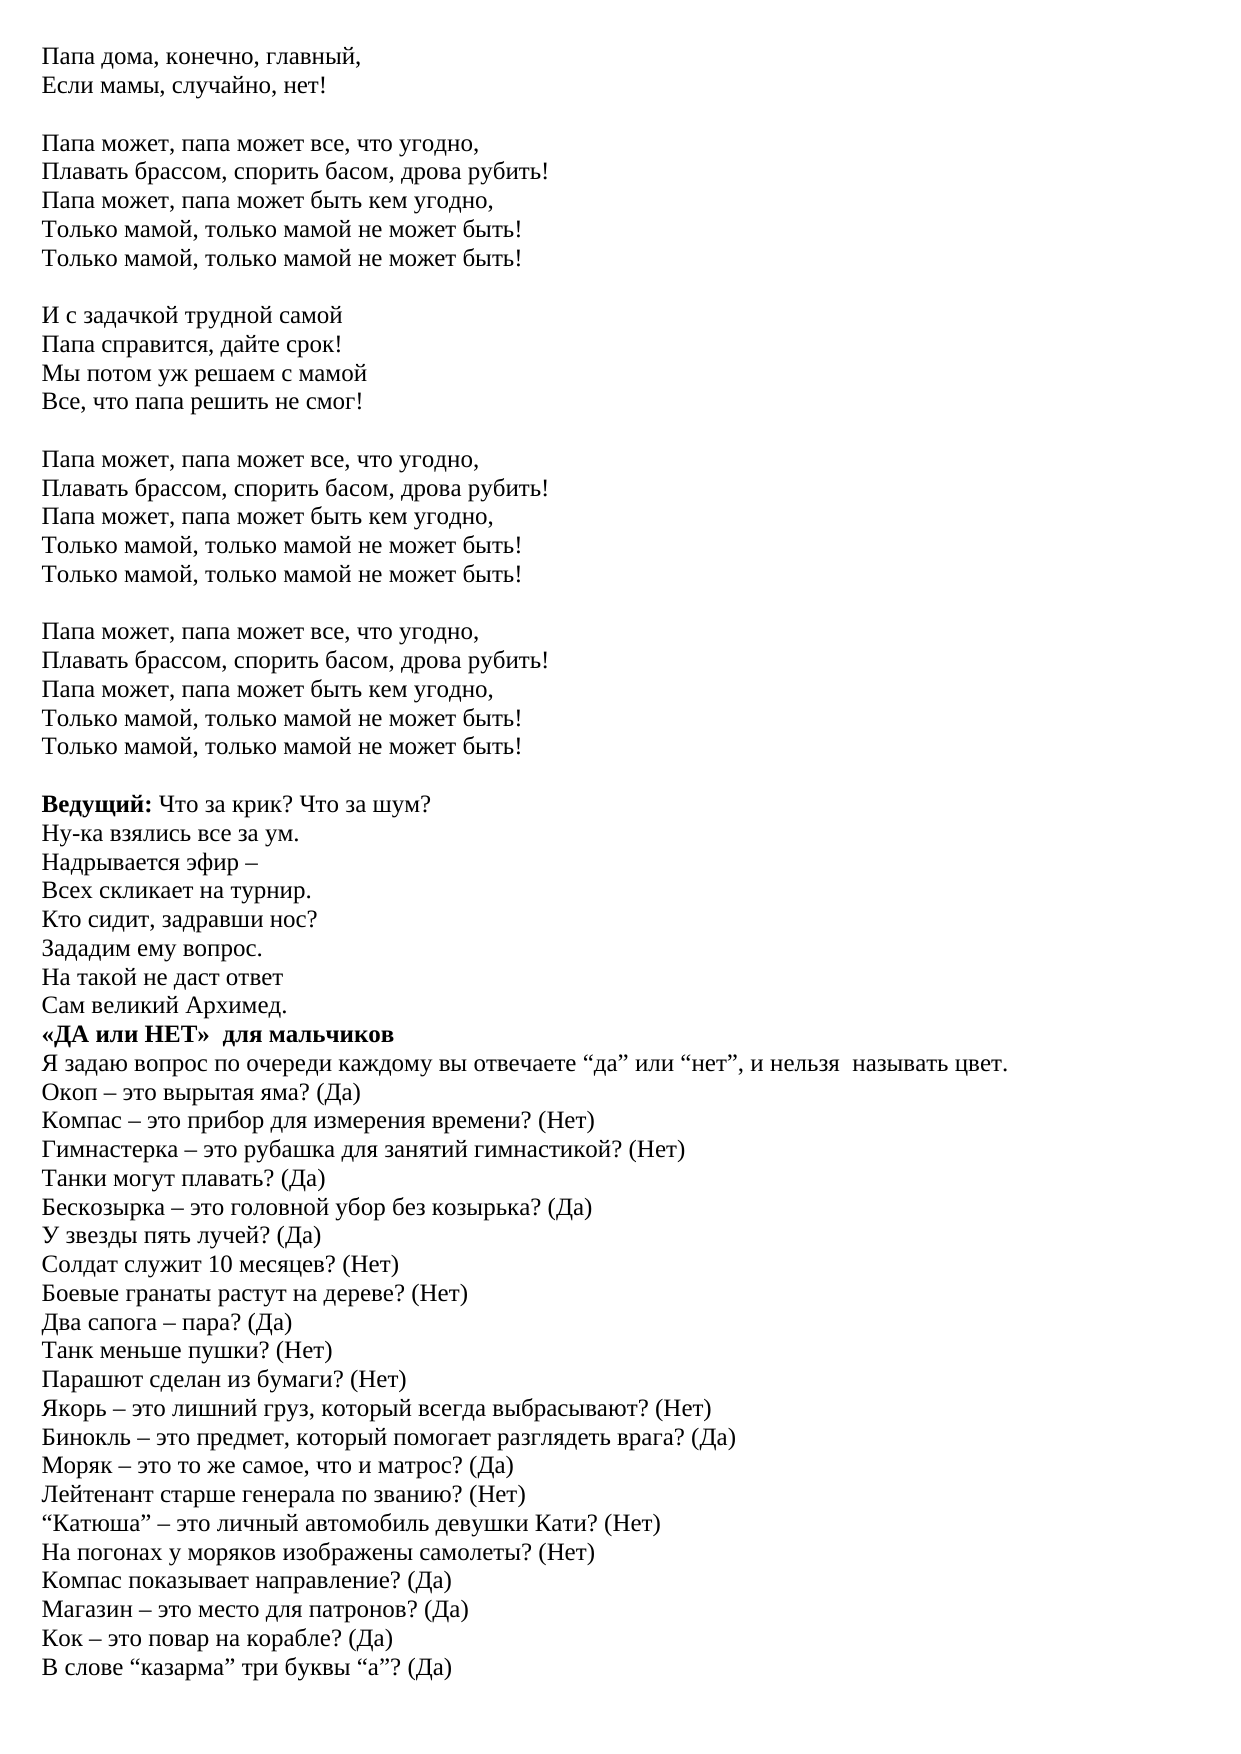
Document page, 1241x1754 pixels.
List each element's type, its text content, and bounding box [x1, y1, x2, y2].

text Ведущий: Что за крик? Что за шум? Ну-ка взялись все за ум. Надрывается эфир – Всех скликает на турнир. Кто сидит, задравши нос? Зададим ему вопрос. На такой не даст ответ Сам великий Архимед. «ДА или НЕТ» для мальчиков Я задаю вопрос по очереди каждому вы отвечаете “да” или “нет”, и нельзя называть цвет. Окоп – это вырытая яма? (Да) Компас – это прибор для измерения времени? (Нет) Гимнастерка – это рубашка для занятий гимнастикой? (Нет) Танки могут плавать? (Да) Бескозырка – это головной убор без козырька? (Да) У звезды пять лучей? (Да) Солдат служит 10 месяцев? (Нет) Боевые гранаты растут на дереве? (Нет) Два сапога – пара? (Да) Танк меньше пушки? (Нет) Парашют сделан из бумаги? (Нет) Якорь – это лишний груз, который всегда выбрасывают? (Нет) Бинокль – это предмет, который помогает разглядеть врага? (Да) Моряк – это то же самое, что и матрос? (Да) Лейтенант старше генерала по званию? (Нет) “Катюша” – это личный автомобиль девушки Кати? (Нет) На погонах у моряков изображены самолеты? (Нет) Компас показывает направление? (Да) Магазин – это место для патронов? (Да) Кок – это повар на корабле? (Да) В слове “казарма” три буквы “а”? (Да) [41, 789, 1199, 1680]
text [41, 41, 1199, 243]
text Только мамой, только мамой не может быть! [41, 243, 1199, 271]
text И с задачкой трудной самой Папа справится, дайте срок! Мы потом уж решаем с мамой Все, что папа решить не смог! Папа может, папа может все, что угодно, Плавать брассом, спорить басом, дрова рубить! Папа может, папа может быть кем угодно, Только мамой, только мамой не может быть! Только мамой, только мамой не может быть! Папа может, папа может все, что угодно, Плавать брассом, спорить басом, дрова рубить! Папа может, папа может быть кем угодно, Только мамой, только мамой не может быть! Только мамой, только мамой не может быть! [41, 271, 1199, 760]
